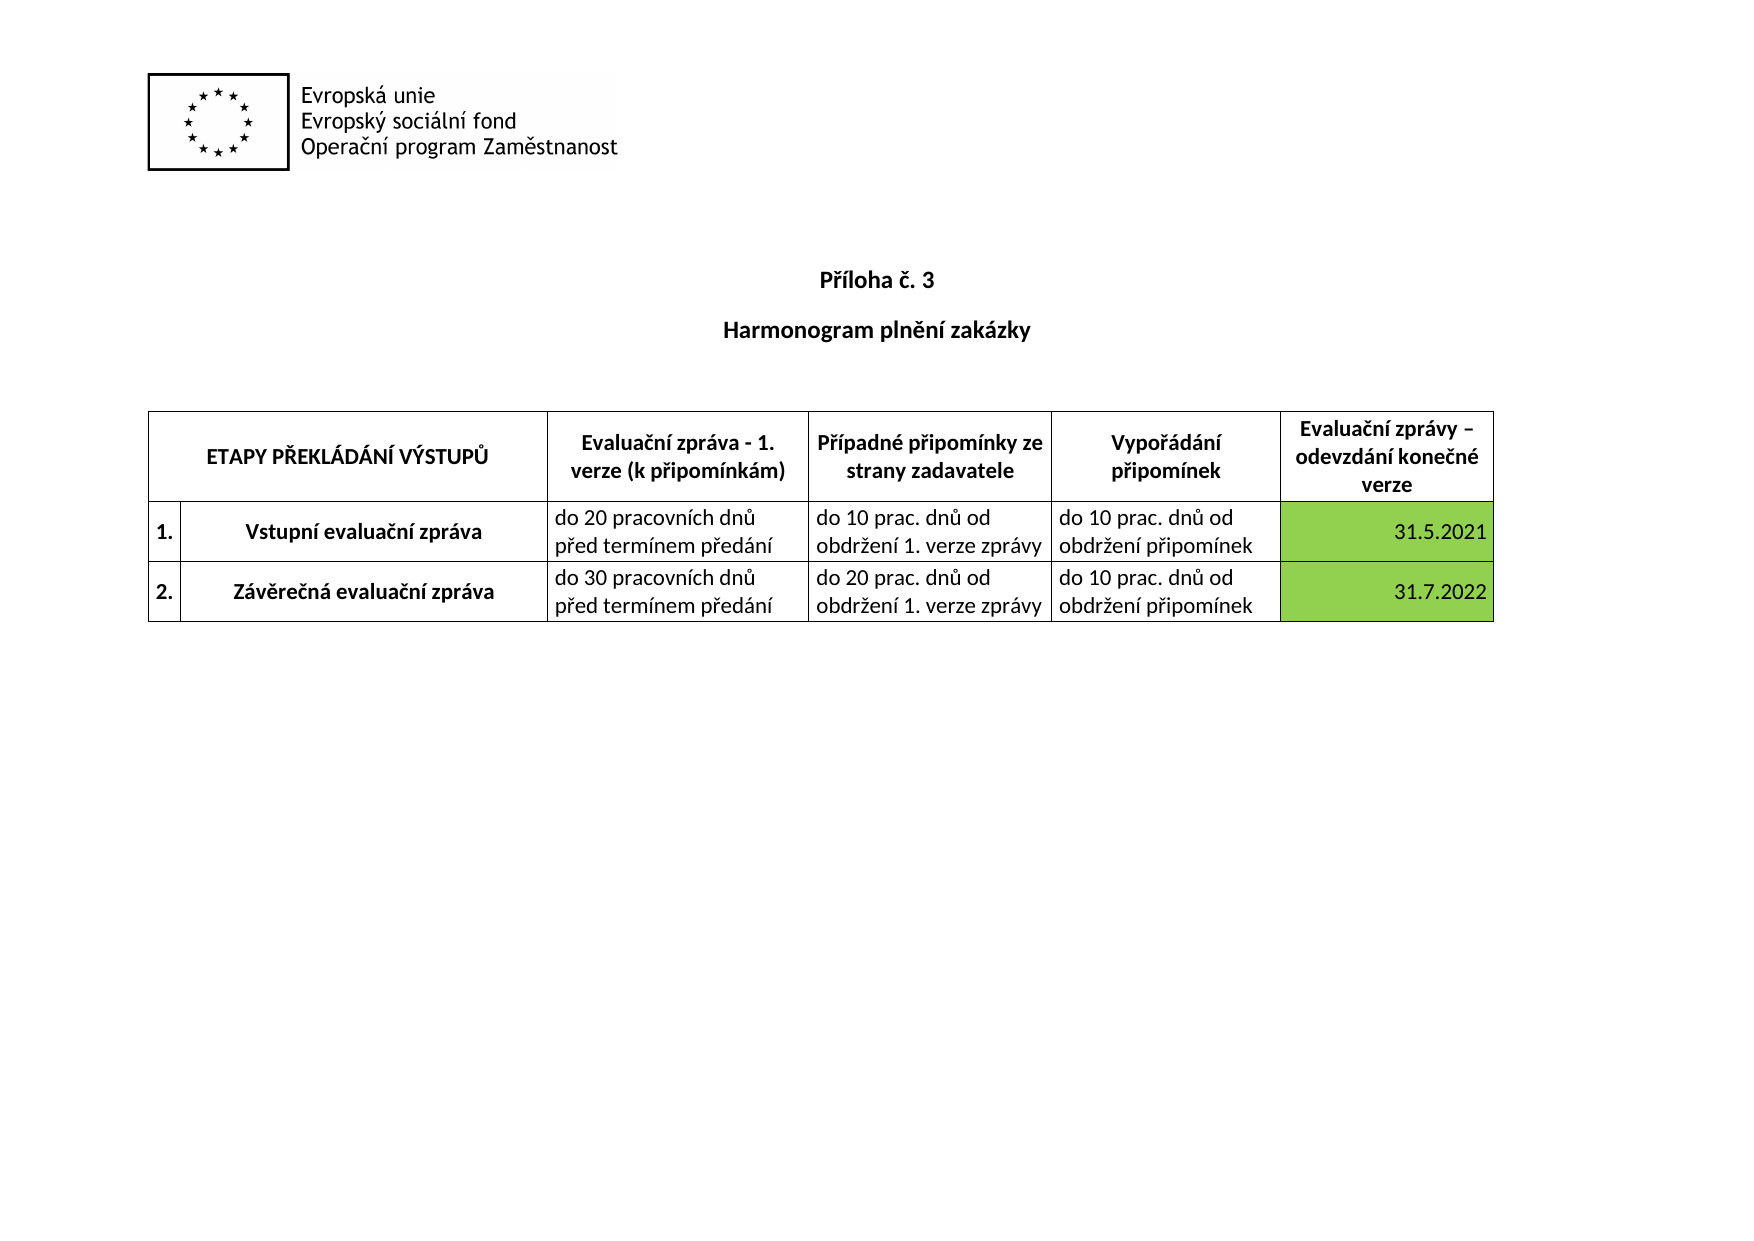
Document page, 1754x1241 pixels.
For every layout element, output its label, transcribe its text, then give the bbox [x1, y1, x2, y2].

table_cell Závěrečná evaluační zpráva [181, 562, 547, 621]
table_cell do 20 prac. dnů od obdržení 1. verze zprávy [809, 562, 1051, 621]
table_cell do 30 pracovních dnů před termínem předání [548, 562, 808, 621]
table_header Vypořádání připomínek [1052, 412, 1280, 501]
text Příloha č. 3 [148, 264, 1606, 295]
table_header Evaluační zprávy – odevzdání konečné verze [1281, 412, 1493, 501]
table_header Případné připomínky ze strany zadavatele [809, 412, 1051, 501]
text Harmonogram plnění zakázky [148, 314, 1606, 344]
table_cell 31.7.2022 [1281, 562, 1493, 621]
table_cell 31.5.2021 [1281, 502, 1493, 561]
table_header ETAPY PŘEKLÁDÁNÍ VÝSTUPŮ [149, 412, 547, 501]
table_cell 2. [149, 562, 180, 621]
picture [147, 73, 618, 171]
table_header Evaluační zpráva - 1. verze (k připomínkám) [548, 412, 808, 501]
table_cell do 10 prac. dnů od obdržení 1. verze zprávy [809, 502, 1051, 561]
table_cell 1. [149, 502, 180, 561]
table_cell do 10 prac. dnů od obdržení připomínek [1052, 562, 1280, 621]
table_cell do 20 pracovních dnů před termínem předání [548, 502, 808, 561]
table_cell Vstupní evaluační zpráva [181, 502, 547, 561]
table_cell do 10 prac. dnů od obdržení připomínek [1052, 502, 1280, 561]
